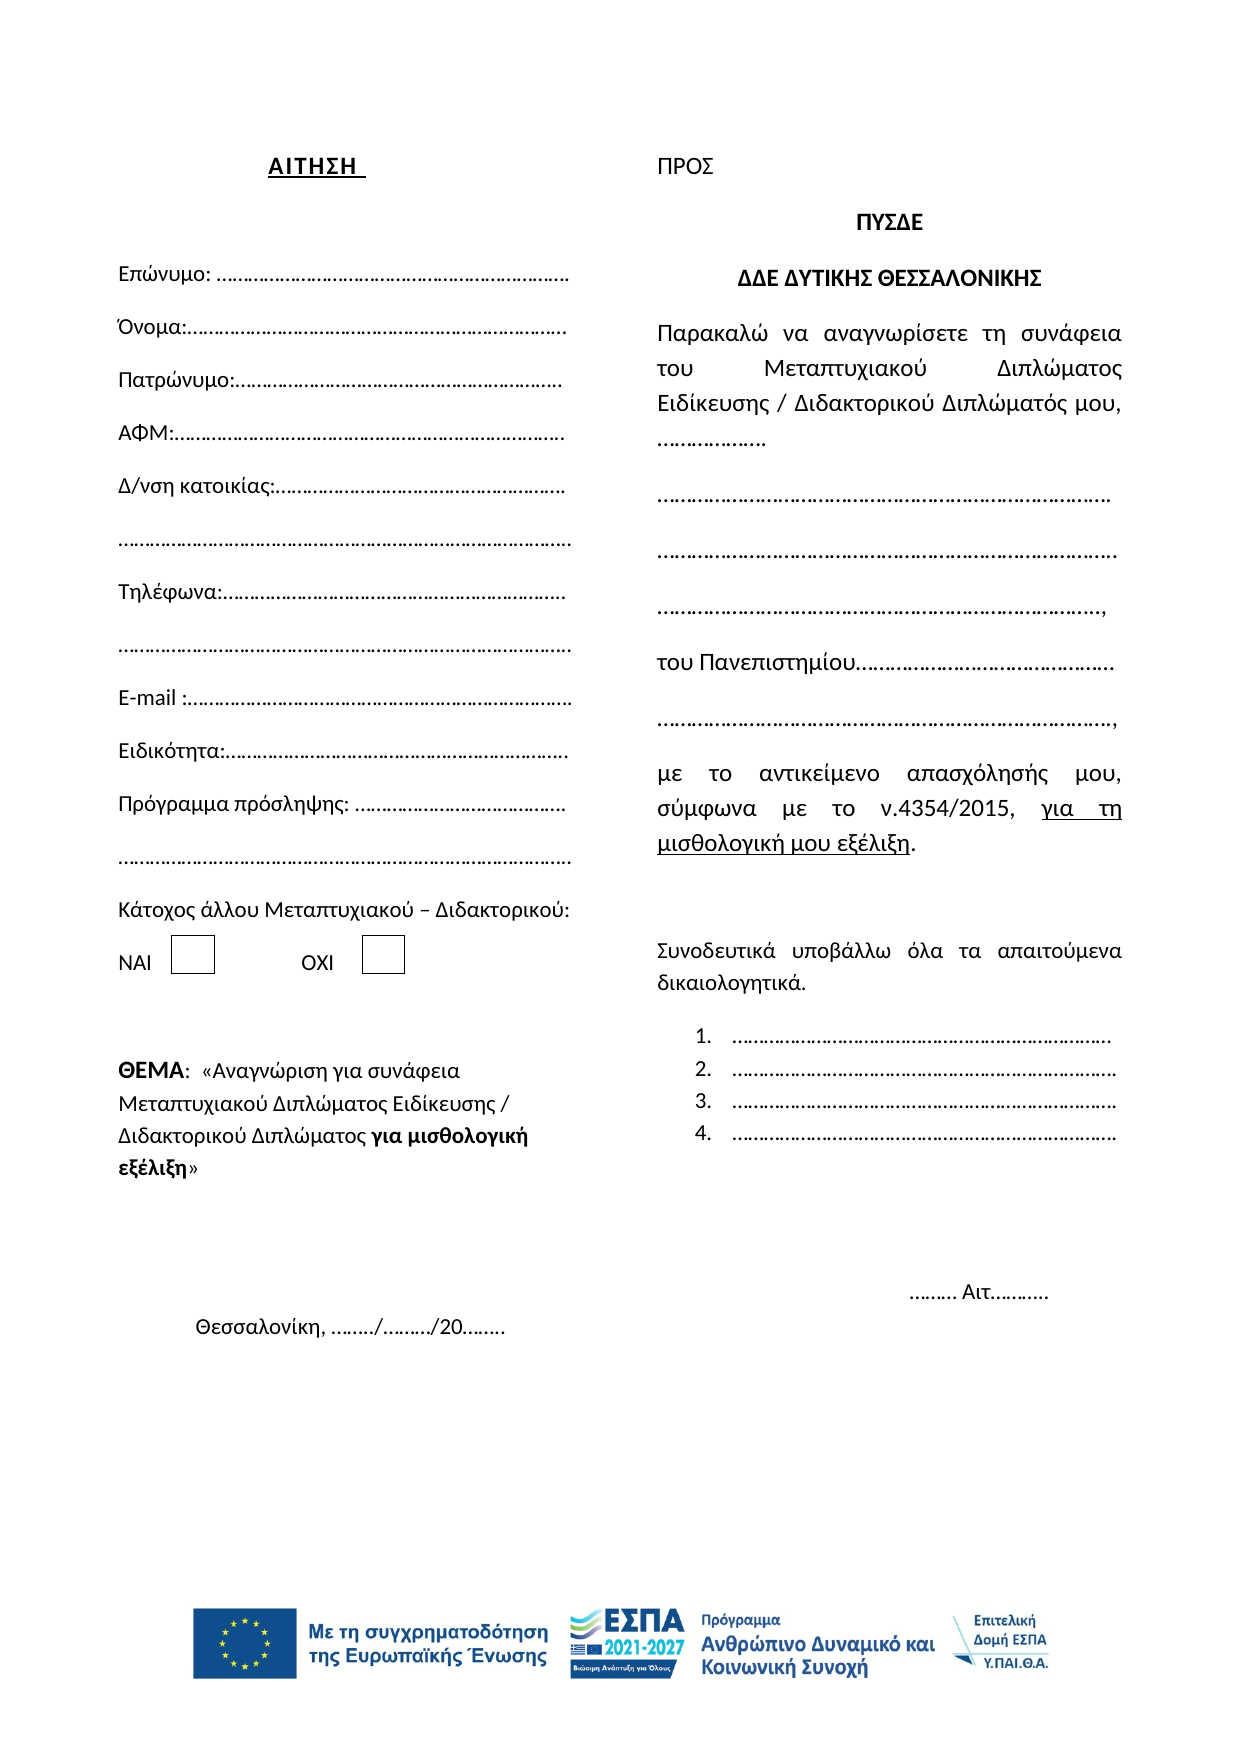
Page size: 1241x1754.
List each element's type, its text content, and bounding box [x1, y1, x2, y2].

text ΑΙΤΗΣΗ [268, 150, 583, 181]
list ………………………………………………………………. [694, 1118, 1122, 1146]
text ΠΥΣΔΕ [657, 206, 1122, 236]
picture [187, 1602, 1053, 1681]
text Συνοδευτικά υποβάλλω όλα τα απαιτούμενα δικαιολογητικά. [657, 936, 1122, 997]
text ……………………………………………………………………., [657, 702, 1122, 732]
text Πρόγραμμα πρόσληψης: …………………………………. [118, 789, 583, 817]
text ………………………………………………………………….., [657, 590, 1122, 621]
text Κάτοχος άλλου Μεταπτυχιακού – Διδακτορικού: [118, 895, 583, 923]
text ………………………………………………………………………….. [118, 842, 583, 870]
text ΝΑΙ ΟΧΙ [118, 948, 583, 976]
text ΔΔΕ ΔΥΤΙΚΗΣ ΘΕΣΣΑΛΟΝΙΚΗΣ [657, 262, 1122, 292]
text Τηλέφωνα:……………………………………………………….. [118, 577, 583, 605]
text ΑΦΜ:……………………………………………………………….. [118, 418, 583, 446]
text Όνομα:……………………………………………………………… [118, 312, 583, 340]
list ………………………………………………………………. [694, 1086, 1122, 1114]
text ΘΕΜΑ: «Αναγνώριση για συνάφεια Μεταπτυχιακού Διπλώματος Ειδίκευσης / Διδακτορικού Διπλώματος για μισθολογική εξέλιξη» [118, 1054, 583, 1181]
text του Πανεπιστημίου……………………………………… [657, 646, 1122, 676]
text Δ/νση κατοικίας:………………………………………………. [118, 471, 583, 499]
text Επώνυμο: …………………………………………………………. [118, 259, 583, 287]
text με το αντικείμενο απασχόλησής μου, σύμφωνα με το ν.4354/2015, για τη μισθολογική μου εξέλιξη. [657, 757, 1122, 858]
text Ειδικότητα:……………………………………………………….. [118, 736, 583, 764]
text Παρακαλώ να αναγνωρίσετε τη συνάφεια του Μεταπτυχιακού Διπλώματος Ειδίκευσης / Διδακτορικού Διπλώματός μου, ………………. [657, 317, 1122, 453]
text ……………………………………………………………………. [657, 478, 1122, 509]
text …………………………………………………………………….. [657, 534, 1122, 565]
list ……………………………………………………………… [694, 1022, 1122, 1049]
text Θεσσαλονίκη, ……../………/20……..ΠΡΟΣ [118, 1312, 583, 1340]
list ………………………………………………………………. [694, 1054, 1122, 1082]
text ………………………………………………………………………….. [118, 524, 583, 552]
text ………………………………………………………………………….. [118, 630, 583, 658]
text Πατρώνυμο:…………………………………………………….. [118, 365, 583, 393]
text ……… Αιτ……….. [657, 1277, 1122, 1305]
text E-mail :………………………………………………………………. [118, 683, 583, 711]
